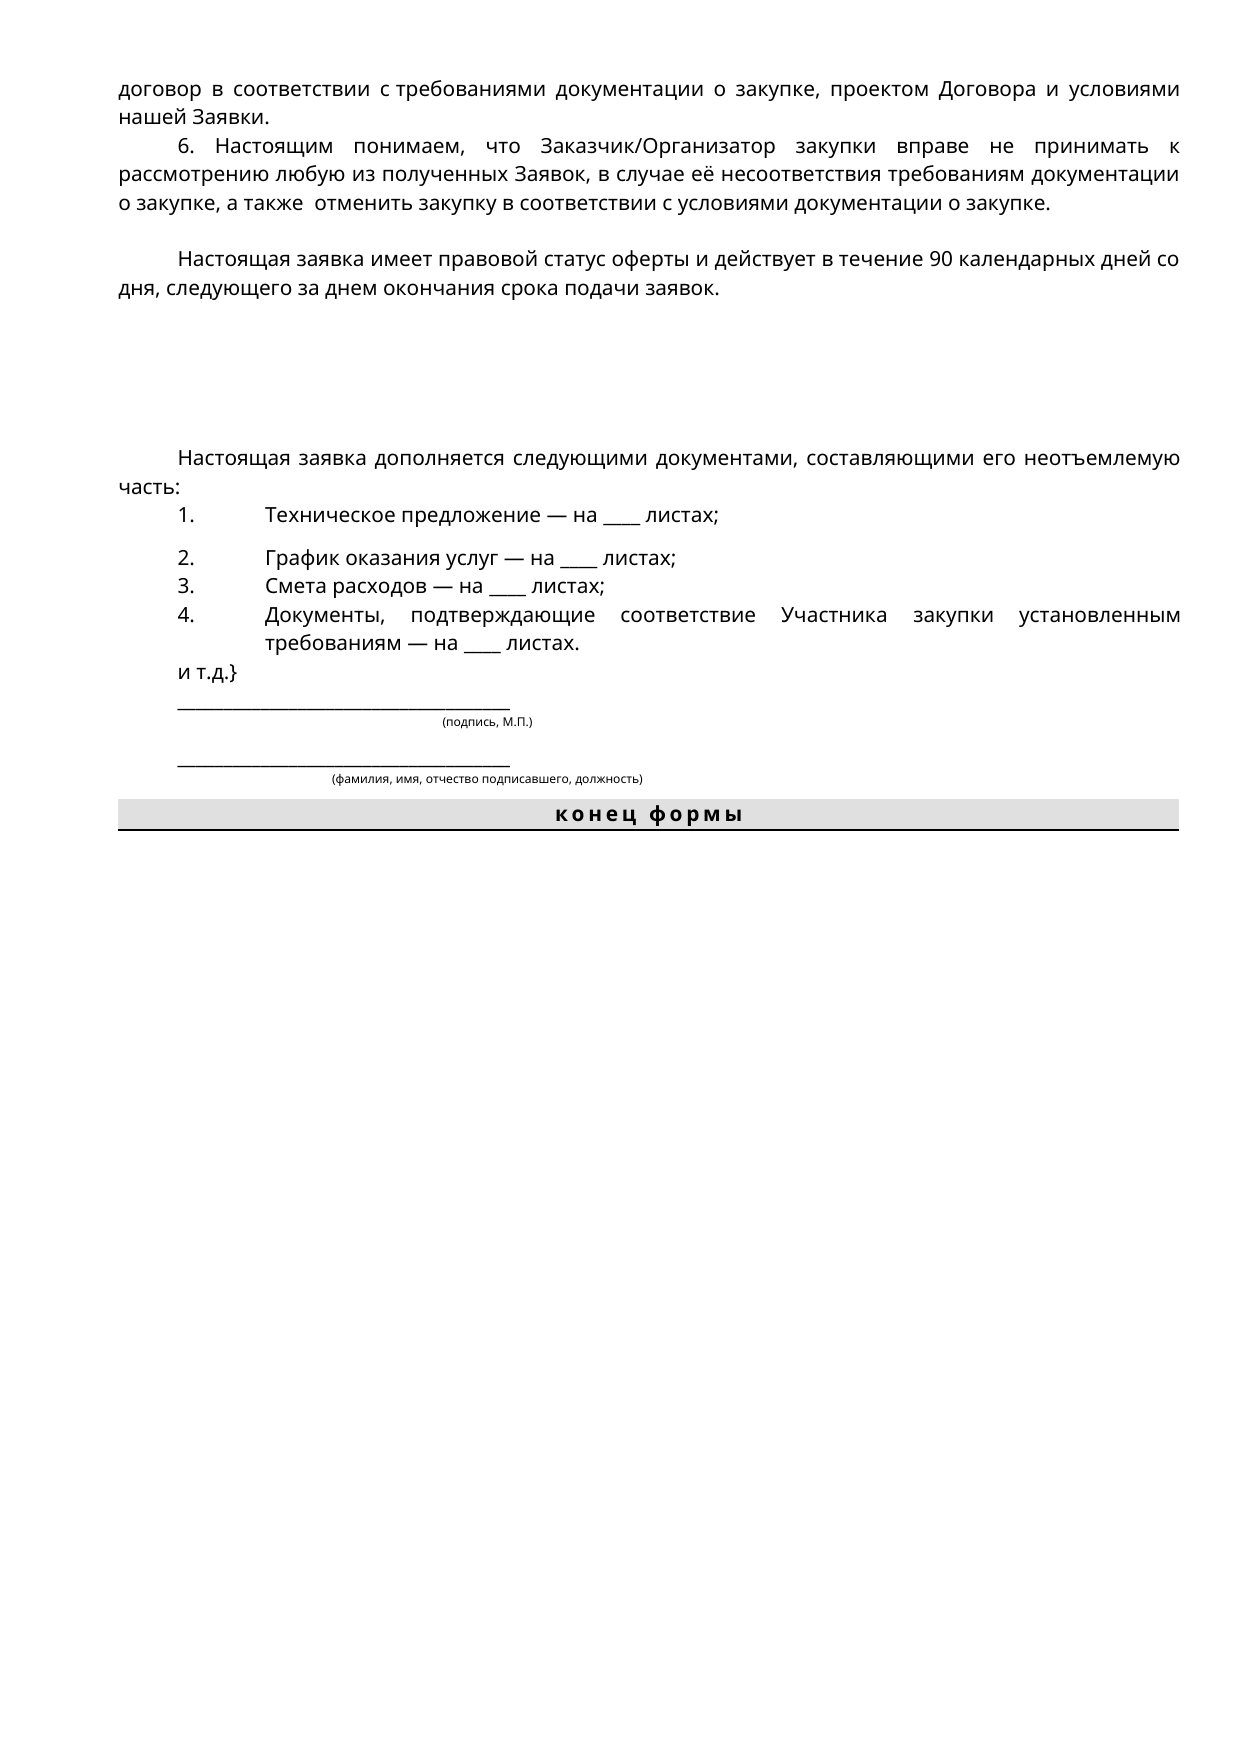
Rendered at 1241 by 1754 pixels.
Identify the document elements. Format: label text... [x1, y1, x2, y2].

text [118, 74, 1181, 131]
list Смета расходов — на ____ листах; [177, 571, 1181, 600]
text 6. Настоящим понимаем, что Заказчик/Организатор закупки вправе не принимать к рассмотрению любую из полученных Заявок, в случае её несоответствия требованиям документации о закупке, а также отменить закупку в соответствии с условиями документации о закупке. [118, 131, 1181, 216]
text ____________________________________ [118, 685, 1181, 714]
text ____________________________________ [118, 742, 1181, 771]
list График оказания услуг — на ____ листах; [177, 543, 1181, 571]
text Настоящая заявка имеет правовой статус оферты и действует в течение 90 календарных дней со дня, следующего за днем окончания срока подачи заявок. [118, 244, 1181, 301]
text (фамилия, имя, отчество подписавшего, должность) [118, 771, 797, 799]
text и т.д.} [118, 657, 1181, 685]
list Техническое предложение — на ____ листах; [177, 500, 1181, 529]
text Настоящая заявка дополняется следующими документами, составляющими его неотъемлемую часть: [118, 443, 1181, 500]
text (подпись, М.П.) [118, 714, 797, 742]
text конец формы [118, 799, 1179, 829]
list Документы, подтверждающие соответствие Участника закупки установленным требованиям — на ____ листах. [177, 600, 1181, 657]
